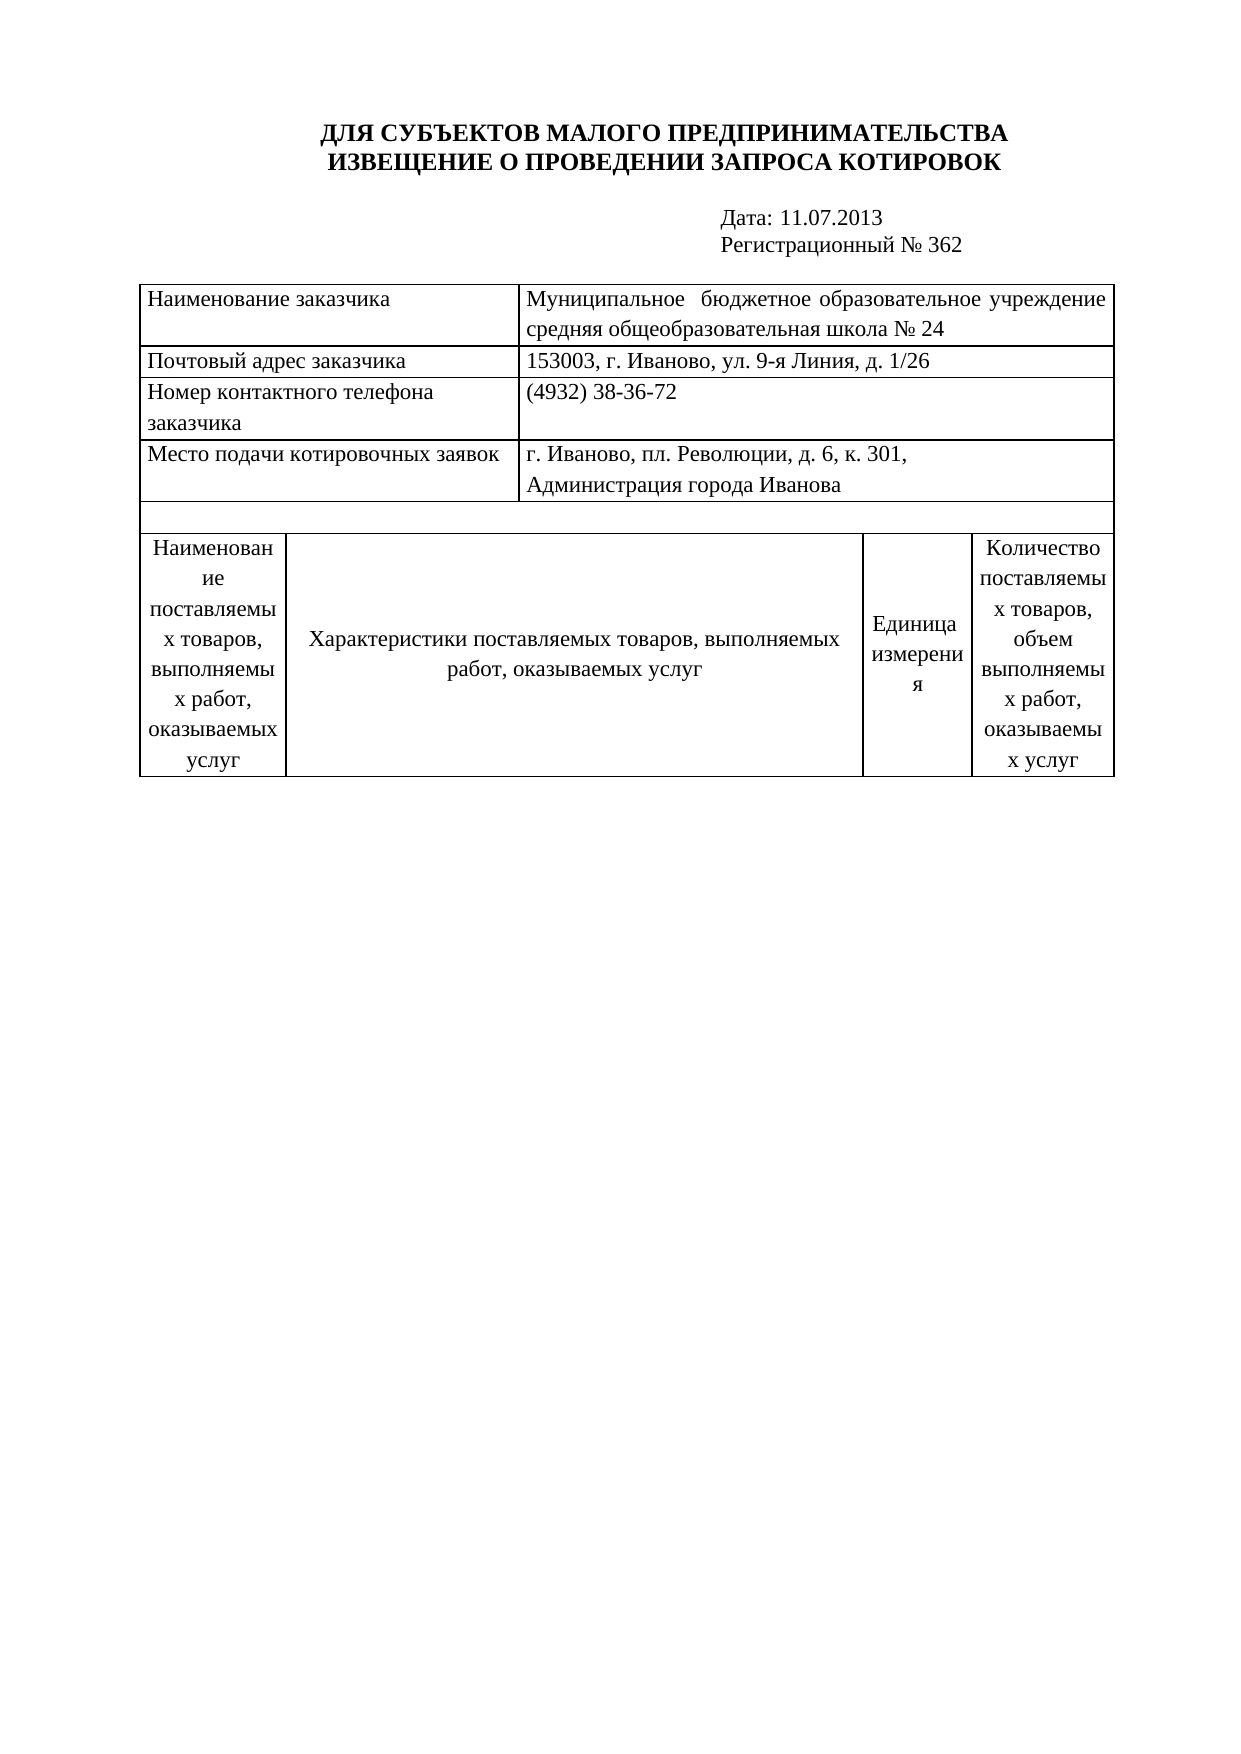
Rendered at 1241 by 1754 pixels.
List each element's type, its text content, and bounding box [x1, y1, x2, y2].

table_cell Номер контактного телефона заказчика [141, 378, 518, 439]
table_cell Единица измерения [864, 534, 971, 776]
table_cell Место подачи котировочных заявок [141, 441, 518, 501]
table_header Муниципальное бюджетное образовательное учреждение средняя общеобразовательная школа № 24 [520, 285, 1113, 345]
text ДЛЯ СУБЪЕКТОВ МАЛОГО ПРЕДПРИНИМАТЕЛЬСТВА [177, 118, 1152, 147]
table_header Наименование заказчика [141, 285, 518, 345]
table_cell Наименование поставляемых товаров, выполняемых работ, оказываемых услуг [141, 534, 285, 776]
text Дата: 11.07.2013 [177, 204, 1152, 231]
table_cell Количество поставляемых товаров, объем выполняемых работ, оказываемых услуг [973, 534, 1113, 776]
table_cell [141, 502, 1113, 533]
table_cell 153003, г. Иваново, ул. 9-я Линия, д. 1/26 [520, 347, 1113, 377]
table_cell г. Иваново, пл. Революции, д. 6, к. 301, Администрация города Иванова [520, 441, 1113, 501]
table_cell (4932) 38-36-72 [520, 378, 1113, 439]
table_cell Почтовый адрес заказчика [141, 347, 518, 377]
table_cell Характеристики поставляемых товаров, выполняемых работ, оказываемых услуг [287, 534, 862, 776]
text ИЗВЕЩЕНИЕ О ПРОВЕДЕНИИ ЗАПРОСА КОТИРОВОК [177, 147, 1152, 176]
text Регистрационный № 362 [177, 231, 1152, 257]
